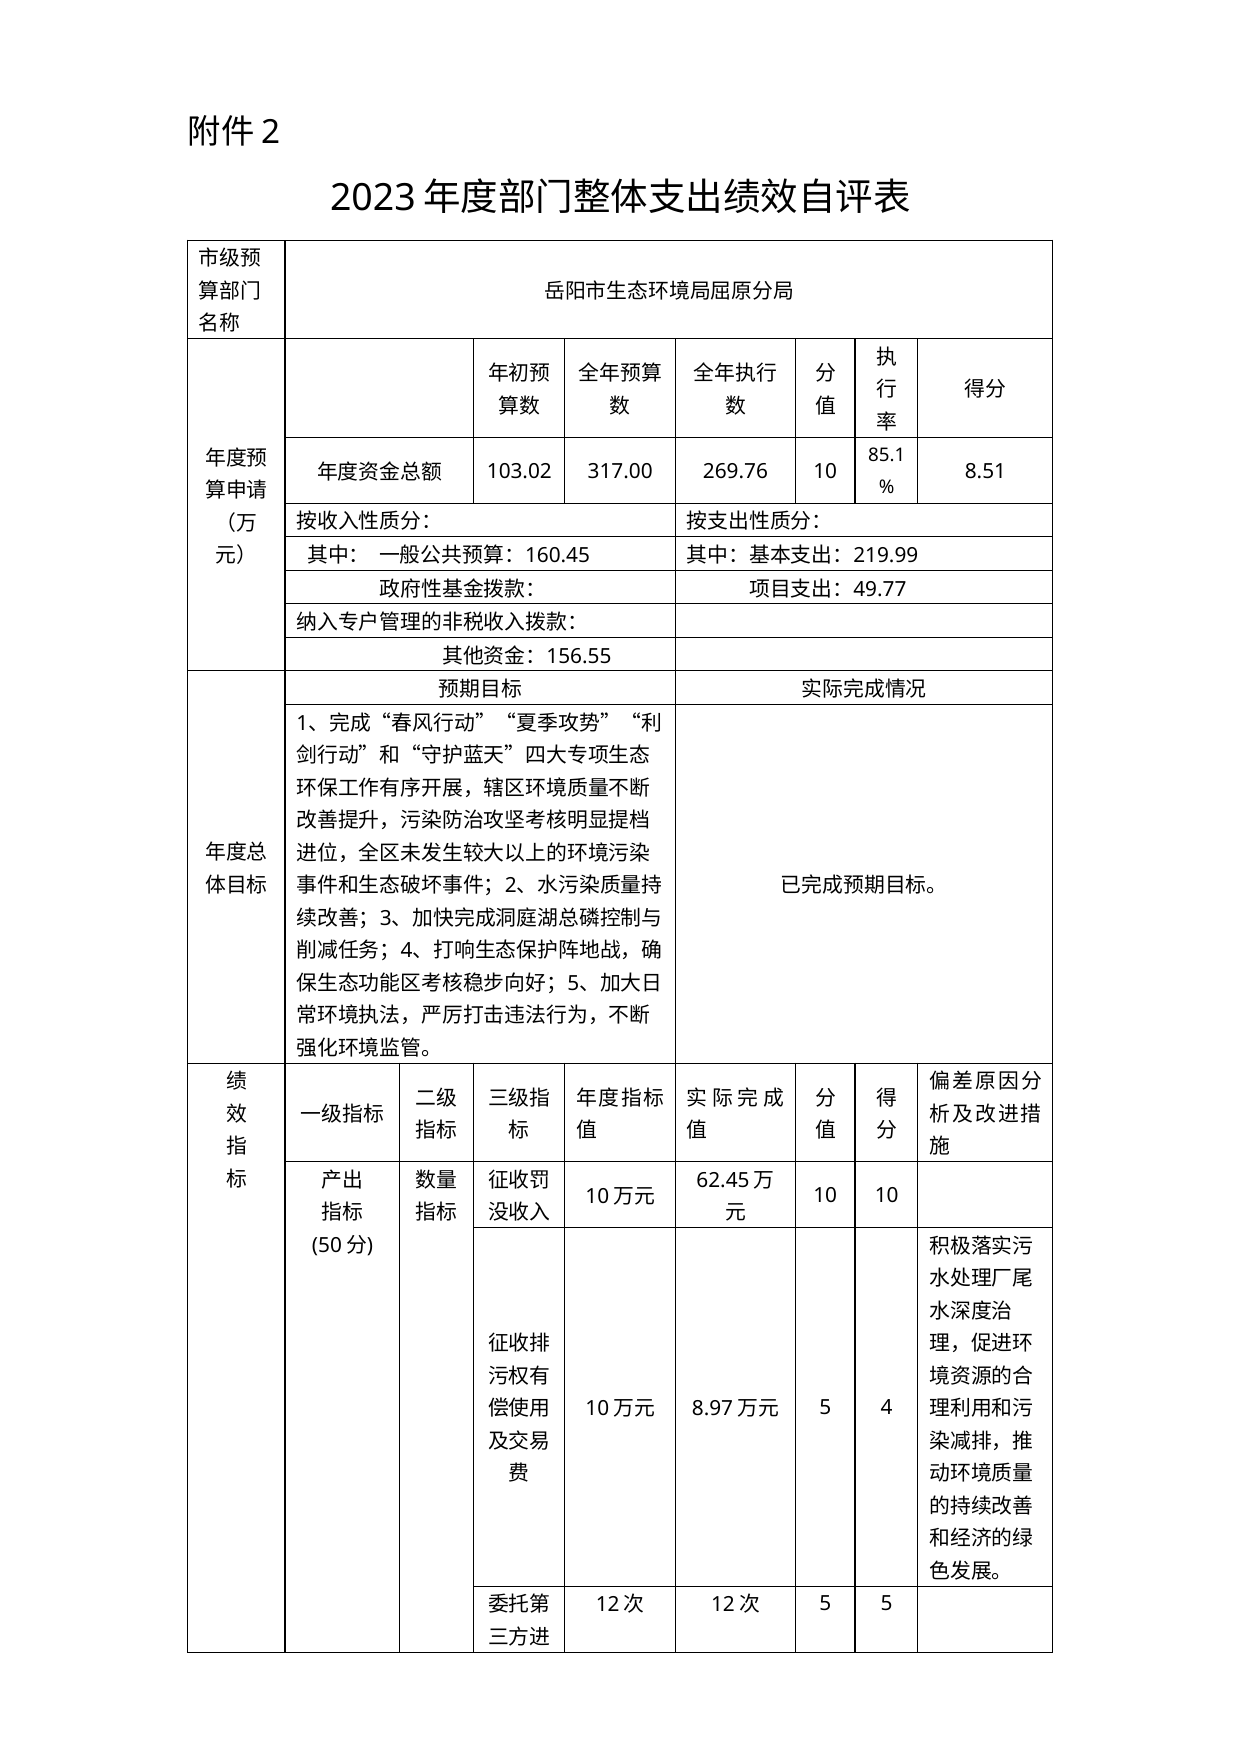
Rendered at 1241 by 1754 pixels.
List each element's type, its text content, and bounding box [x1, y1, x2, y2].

table_cell 其中：基本支出：219.99 [676, 537, 1052, 570]
table_cell 其中： 一般公共预算：160.45 [286, 537, 675, 570]
table_cell 1、完成“春风行动”“夏季攻势”“利剑行动”和“守护蓝天”四大专项生态环保工作有序开展，辖区环境质量不断改善提升，污染防治攻坚考核明显提档进位，全区未发生较大以上的环境污染事件和生态破坏事件；2、水污染质量持续改善；3、加快完成洞庭湖总磷控制与削减任务；4、打响生态保护阵地战，确保生态功能区考核稳步向好；5、加大日常环境执法，严厉打击违法行为，不断强化环境监管。 [286, 705, 675, 1062]
table_header 岳阳市生态环境局屈原分局 [286, 241, 1052, 338]
table_cell 征收罚没收入 [474, 1162, 564, 1227]
table_cell 实际完成值 [676, 1064, 795, 1161]
table_cell 85.1% [856, 438, 917, 503]
table_cell 5 [796, 1228, 854, 1586]
table_cell 10万元 [565, 1228, 675, 1586]
table_cell 一级指标 [286, 1064, 399, 1161]
table_cell [918, 1162, 1052, 1227]
table_cell 12次 [565, 1587, 675, 1652]
table_cell 按支出性质分： [676, 504, 1052, 536]
table_cell 10 [796, 438, 854, 503]
table_cell 其他资金：156.55 [286, 638, 675, 670]
table_cell 年初预算数 [474, 339, 564, 437]
table_cell 5 [856, 1587, 917, 1652]
table_cell 年度资金总额 [286, 438, 473, 503]
table_cell 委托第三方进行监督性监测 [474, 1587, 564, 1652]
table_cell [676, 638, 1052, 670]
table_cell 得分 [918, 339, 1052, 437]
table_cell 62.45万元 [676, 1162, 795, 1227]
table_cell 10 [796, 1162, 854, 1227]
table_cell 政府性基金拨款： [286, 571, 675, 603]
table_cell 偏差原因分析及改进措施 [918, 1064, 1052, 1161]
table_cell [676, 604, 1052, 637]
table_cell 4 [856, 1228, 917, 1586]
table_cell 317.00 [565, 438, 675, 503]
table_cell 12次 [676, 1587, 795, 1652]
table_cell 分值 [796, 1064, 854, 1161]
table_cell 分值 [796, 339, 854, 437]
table_cell 8.51 [918, 438, 1052, 503]
table_cell 全年预算数 [565, 339, 675, 437]
table_cell 10万元 [565, 1162, 675, 1227]
table_cell 产出 指标 (50分) [286, 1162, 399, 1652]
table_cell 8.97万元 [676, 1228, 795, 1586]
table_cell [286, 339, 473, 437]
table_cell 10 [856, 1162, 917, 1227]
table_cell 103.02 [474, 438, 564, 503]
table_cell 得分 [856, 1064, 917, 1161]
table_cell 项目支出：49.77 [676, 571, 1052, 603]
table_header 市级预算部门名称 [188, 241, 284, 338]
table_cell 已完成预期目标。 [676, 705, 1052, 1062]
table_cell [918, 1587, 1052, 1652]
table_cell 积极落实污水处理厂尾水深度治理，促进环境资源的合理利用和污染减排，推动环境质量的持续改善和经济的绿色发展。 [918, 1228, 1052, 1586]
table_cell 按收入性质分： [286, 504, 675, 536]
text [187, 97, 1053, 162]
table_cell 三级指标 [474, 1064, 564, 1161]
text 2023年度部门整体支出绩效自评表 [187, 162, 1053, 227]
table_cell 二级指标 [400, 1064, 473, 1161]
table_cell 纳入专户管理的非税收入拨款： [286, 604, 675, 637]
table_cell 征收排污权有偿使用及交易费 [474, 1228, 564, 1586]
table_cell 实际完成情况 [676, 671, 1052, 704]
table_cell 执行率 [856, 339, 917, 437]
table_cell 预期目标 [286, 671, 675, 704]
table_cell 269.76 [676, 438, 795, 503]
table_cell 年度预 算申请 （万元） [188, 339, 284, 670]
table_cell 数量指标 [400, 1162, 473, 1652]
table_cell 全年执行数 [676, 339, 795, 437]
table_cell 绩 效 指 标 [188, 1064, 284, 1652]
table_cell 5 [796, 1587, 854, 1652]
table_cell 年度指标值 [565, 1064, 675, 1161]
table_cell 年度总体目标 [188, 671, 284, 1062]
